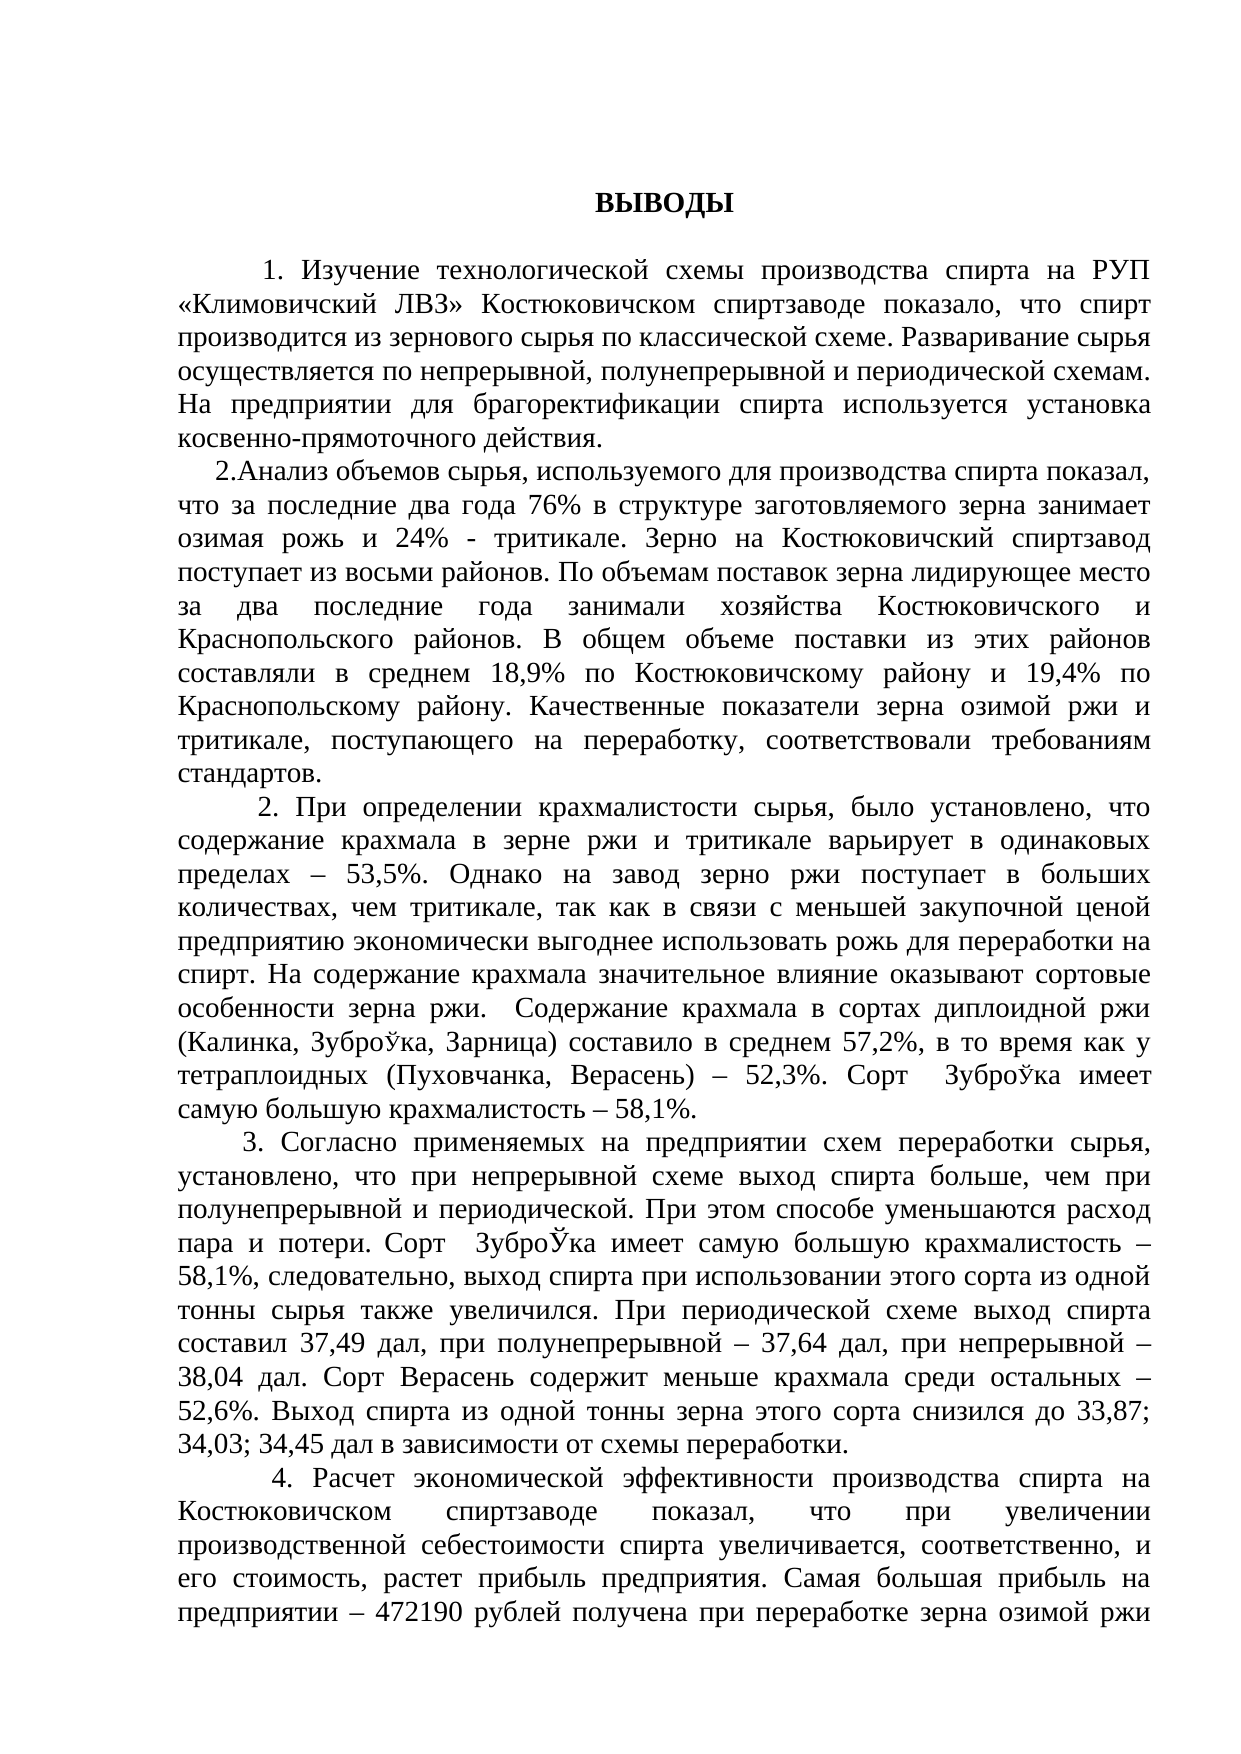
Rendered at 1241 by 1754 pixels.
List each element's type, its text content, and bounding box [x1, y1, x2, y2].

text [177, 1460, 1152, 1627]
text 1. Изучение технологической схемы производства спирта на РУП «Климовичский ЛВЗ» Костюковичском спиртзаводе показало, что спирт производится из зернового сырья по классической схеме. Разваривание сырья осуществляется по непрерывной, полунепрерывной и периодической схемам. На предприятии для брагоректификации спирта используется установка косвенно-прямоточного действия. [177, 252, 1152, 453]
text 3. Согласно применяемых на предприятии схем переработки сырья, установлено, что при непрерывной схеме выход спирта больше, чем при полунепрерывной и периодической. При этом способе уменьшаются расход пара и потери. Сорт ЗуброЎка имеет самую большую крахмалистость – 58,1%, следовательно, выход спирта при использовании этого сорта из одной тонны сырья также увеличился. При периодической схеме выход спирта составил 37,49 дал, при полунепрерывной – 37,64 дал, при непрерывной – 38,04 дал. Сорт Верасень содержит меньше крахмала среди остальных – 52,6%. Выход спирта из одной тонны зерна этого сорта снизился до 33,87; 34,03; 34,45 дал в зависимости от схемы переработки. [177, 1124, 1152, 1460]
text ВЫВОДЫ [177, 185, 1152, 219]
text 2.Анализ объемов сырья, используемого для производства спирта показал, что за последние два года 76% в структуре заготовляемого зерна занимает озимая рожь и 24% - тритикале. Зерно на Костюковичский спиртзавод поступает из восьми районов. По объемам поставок зерна лидирующее место за два последние года занимали хозяйства Костюковичского и Краснопольского районов. В общем объеме поставки из этих районов составляли в среднем 18,9% по Костюковичскому району и 19,4% по Краснопольскому району. Качественные показатели зерна озимой ржи и тритикале, поступающего на переработку, соответствовали требованиям стандартов. [177, 453, 1152, 789]
text 2. При определении крахмалистости сырья, было установлено, что содержание крахмала в зерне ржи и тритикале варьирует в одинаковых пределах – 53,5%. Однако на завод зерно ржи поступает в больших количествах, чем тритикале, так как в связи с меньшей закупочной ценой предприятию экономически выгоднее использовать рожь для переработки на спирт. На содержание крахмала значительное влияние оказывают сортовые особенности зерна ржи. Содержание крахмала в сортах диплоидной ржи (Калинка, ЗуброЎка, Зарница) составило в среднем 57,2%, в то время как у тетраплоидных (Пуховчанка, Верасень) – 52,3%. Сорт ЗуброЎка имеет самую большую крахмалистость – 58,1%. [177, 789, 1152, 1124]
